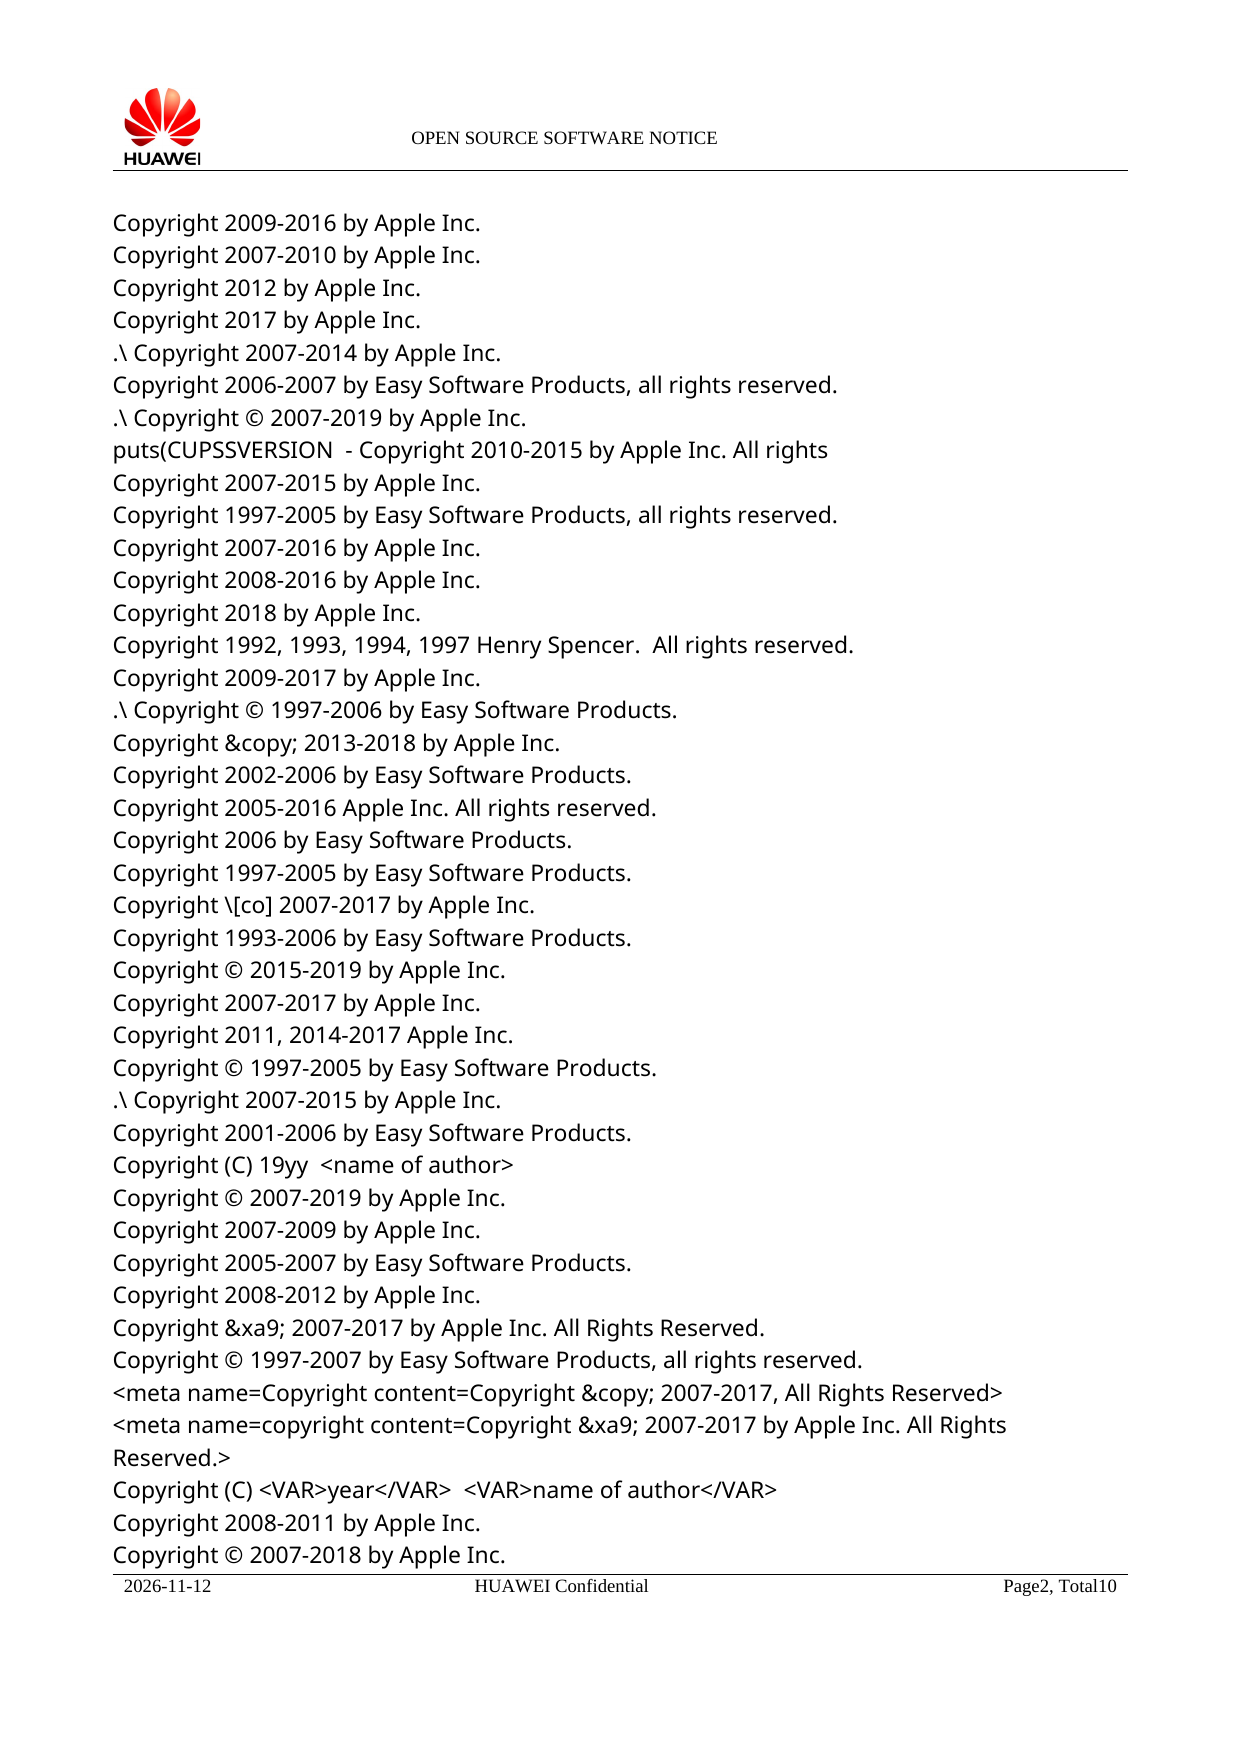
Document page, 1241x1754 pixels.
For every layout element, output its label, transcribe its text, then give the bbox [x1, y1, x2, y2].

picture [124, 88, 201, 165]
